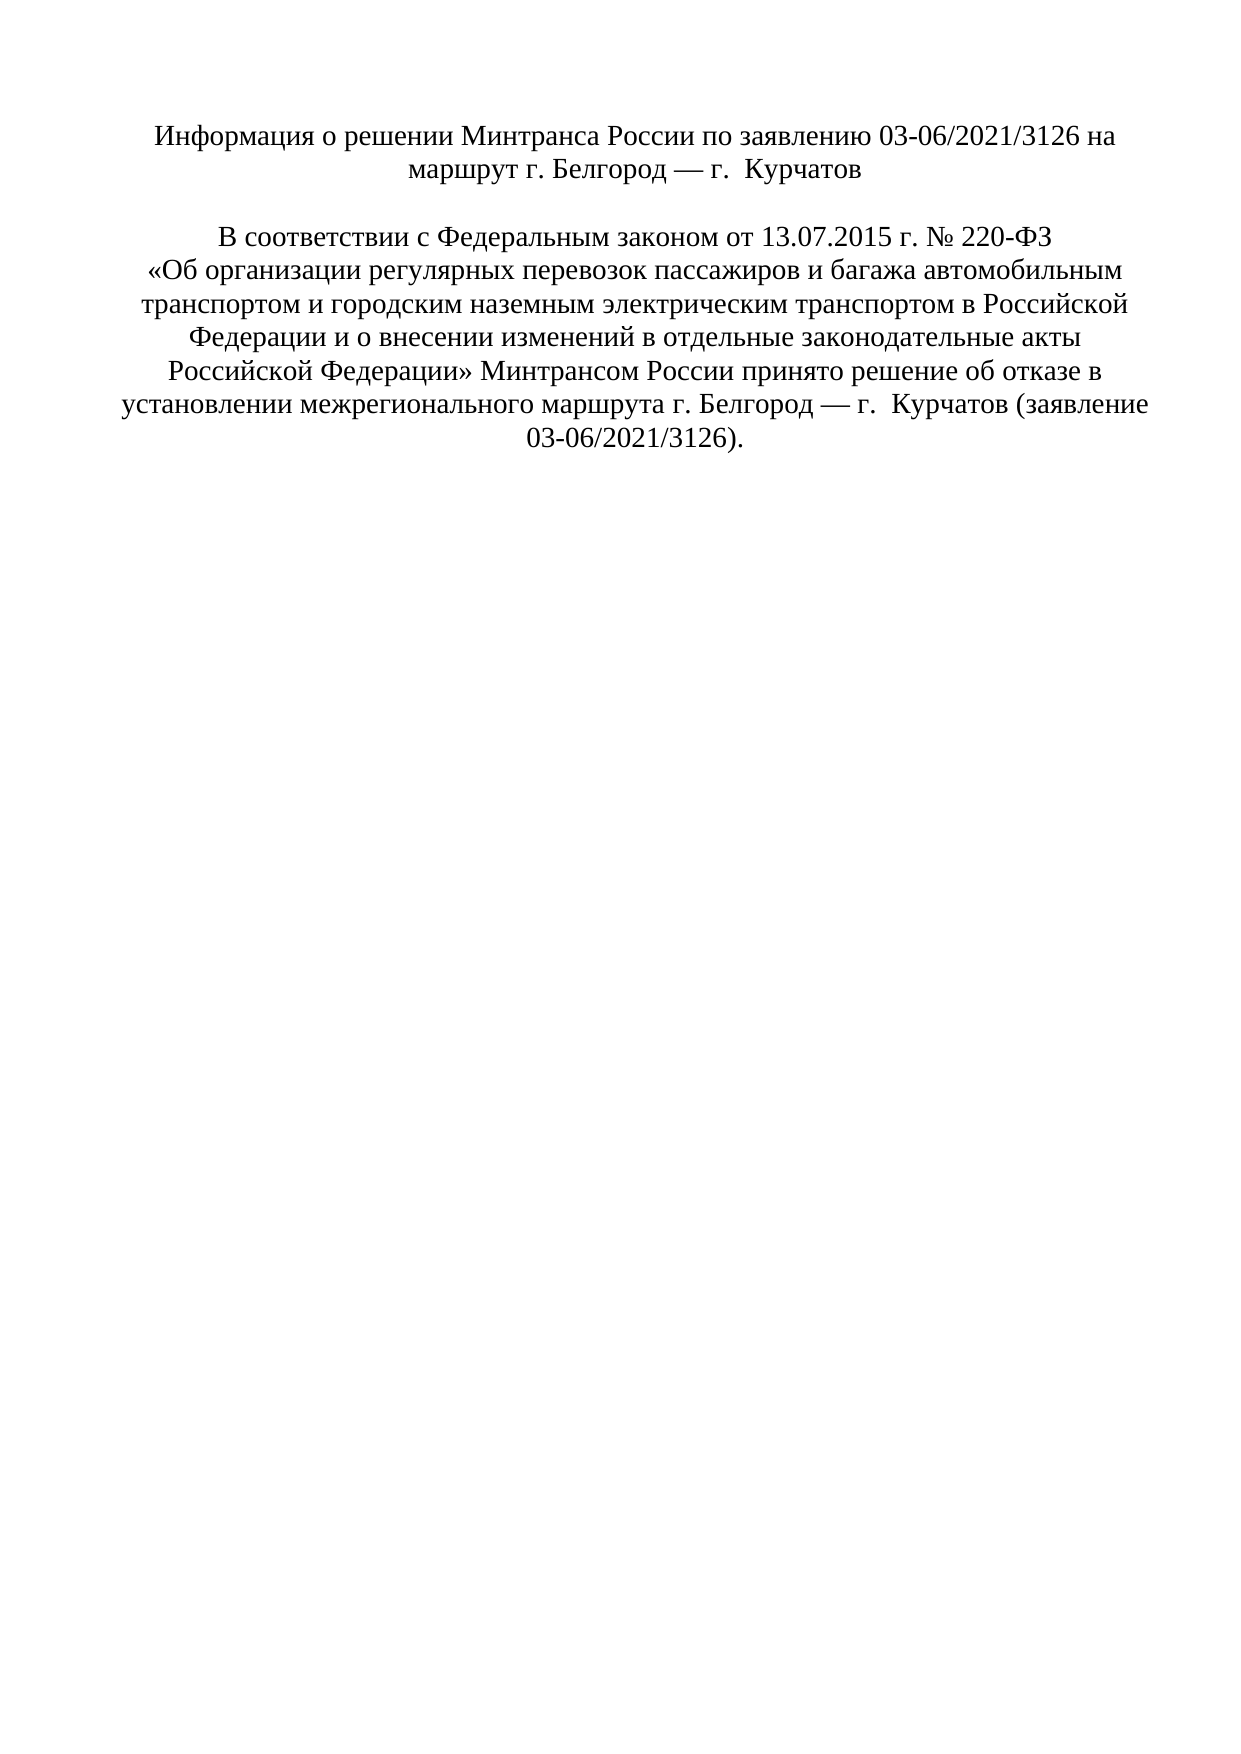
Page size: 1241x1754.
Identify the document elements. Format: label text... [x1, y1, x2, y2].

text Информация о решении Минтранса России по заявлению 03-06/2021/3126 на маршрут г. Белгород — г. Курчатов [118, 118, 1152, 185]
text В соответствии с Федеральным законом от 13.07.2015 г. № 220-ФЗ «Об организации регулярных перевозок пассажиров и багажа автомобильным транспортом и городским наземным электрическим транспортом в Российской Федерации и о внесении изменений в отдельные законодательные акты Российской Федерации» Минтрансом России принято решение об отказе в установлении межрегионального маршрута г. Белгород — г. Курчатов (заявление 03-06/2021/3126). [118, 219, 1152, 453]
